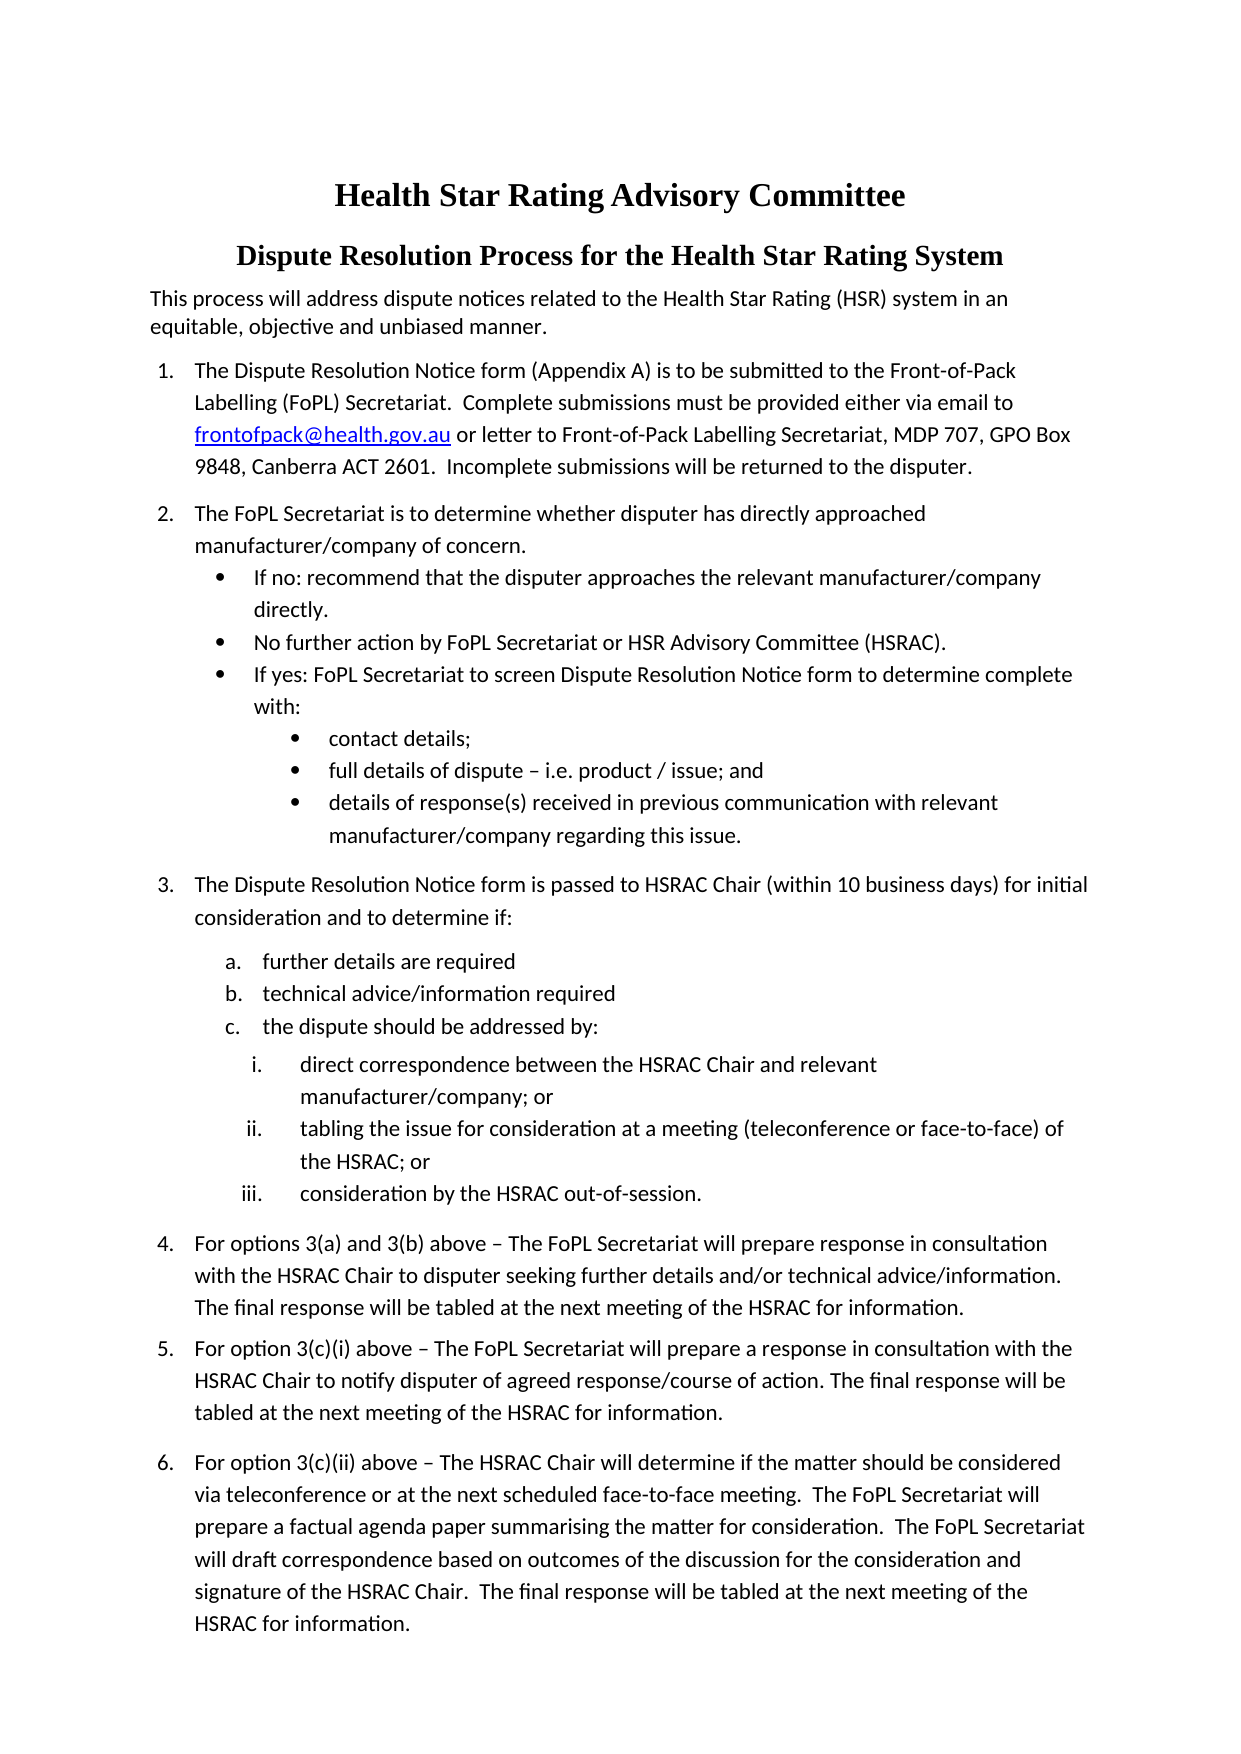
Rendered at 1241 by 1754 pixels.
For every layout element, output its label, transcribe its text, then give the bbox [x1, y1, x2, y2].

list If no: recommend that the disputer approaches the relevant manufacturer/company directly. [216, 563, 1090, 623]
list The FoPL Secretariat is to determine whether disputer has directly approached manufacturer/company of concern. [157, 499, 1090, 559]
list technical advice/information required [225, 979, 1090, 1008]
list For option 3(c)(ii) above – The HSRAC Chair will determine if the matter should be considered via teleconference or at the next scheduled face-to-face meeting. The FoPL Secretariat will prepare a factual agenda paper summarising the matter for consideration. The FoPL Secretariat will draft correspondence based on outcomes of the discussion for the consideration and signature of the HSRAC Chair. The final response will be tabled at the next meeting of the HSRAC for information. [157, 1448, 1090, 1637]
list contact details; [291, 724, 1090, 752]
list No further action by FoPL Secretariat or HSR Advisory Committee (HSRAC). [216, 628, 1090, 656]
list If yes: FoPL Secretariat to screen Dispute Resolution Notice form to determine complete with: [216, 660, 1090, 720]
text This process will address dispute notices related to the Health Star Rating (HSR) system in an equitable, objective and unbiased manner. [150, 284, 1090, 340]
list the dispute should be addressed by: [225, 1012, 1090, 1040]
list consideration by the HSRAC out-of-session. [262, 1179, 1090, 1207]
list direct correspondence between the HSRAC Chair and relevant manufacturer/company; or [262, 1050, 1090, 1110]
subtitle Dispute Resolution Process for the Health Star Rating System [150, 238, 1090, 272]
list tabling the issue for consideration at a meeting (teleconference or face-to-face) of the HSRAC; or [262, 1114, 1090, 1175]
list For option 3(c)(i) above – The FoPL Secretariat will prepare a response in consultation with the HSRAC Chair to notify disputer of agreed response/course of action. The final response will be tabled at the next meeting of the HSRAC for information. [157, 1334, 1090, 1426]
list The Dispute Resolution Notice form is passed to HSRAC Chair (within 10 business days) for initial consideration and to determine if: [157, 871, 1090, 931]
list full details of dispute – i.e. product / issue; and [291, 756, 1090, 784]
subtitle Health Star Rating Advisory Committee [150, 175, 1090, 213]
list The Dispute Resolution Notice form (Appendix A) is to be submitted to the Front-of-Pack Labelling (FoPL) Secretariat. Complete submissions must be provided either via email to frontofpack@health.gov.au or letter to Front-of-Pack Labelling Secretariat, MDP 707, GPO Box 9848, Canberra ACT 2601. Incomplete submissions will be returned to the disputer. [157, 356, 1090, 480]
list further details are required [225, 947, 1090, 975]
list details of response(s) received in previous communication with relevant manufacturer/company regarding this issue. [291, 788, 1090, 849]
list For options 3(a) and 3(b) above – The FoPL Secretariat will prepare response in consultation with the HSRAC Chair to disputer seeking further details and/or technical advice/information. The final response will be tabled at the next meeting of the HSRAC for information. [157, 1229, 1090, 1321]
